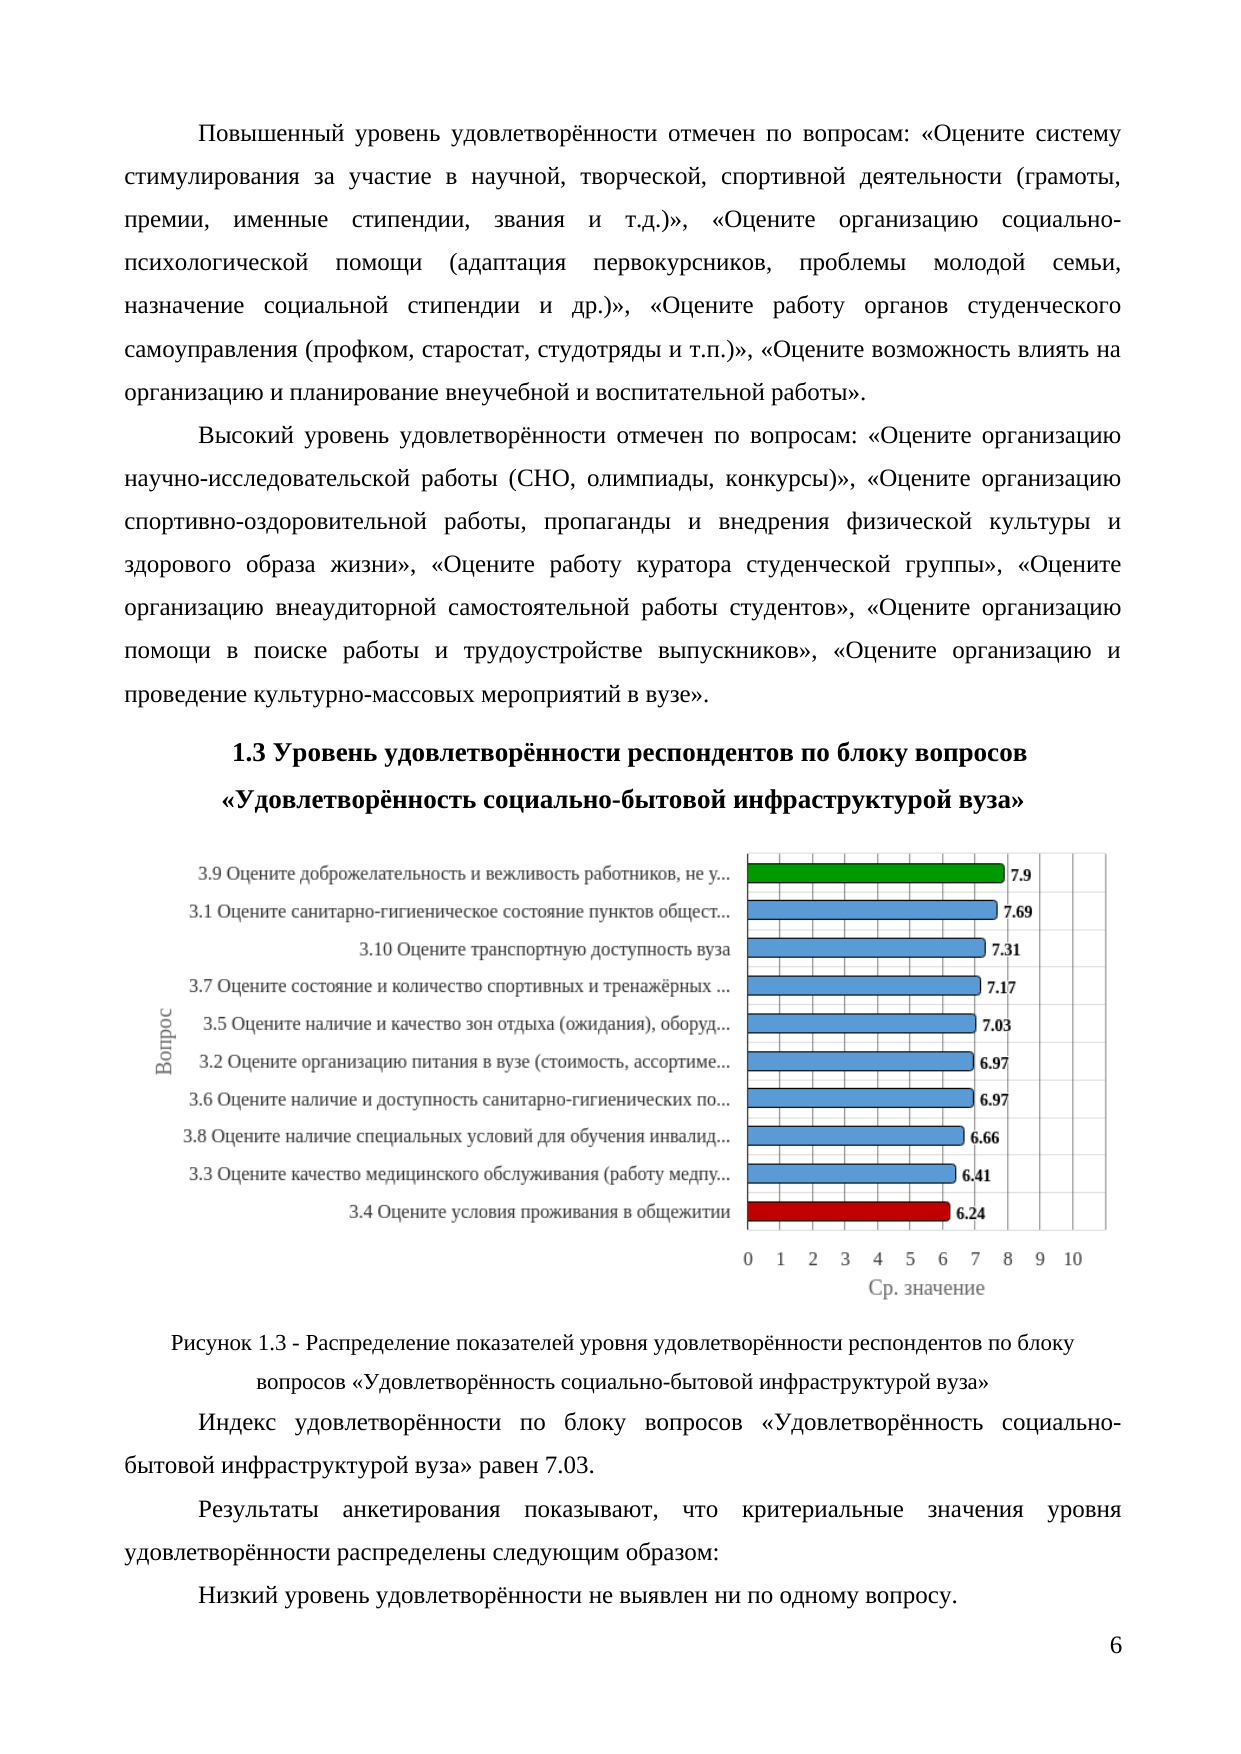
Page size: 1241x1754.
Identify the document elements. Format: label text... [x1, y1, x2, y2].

text Индекс удовлетворённости по блоку вопросов «Удовлетворённость социально-бытовой инфраструктурой вуза» равен 7.03. [124, 1407, 1122, 1479]
text Высокий уровень удовлетворённости отмечен по вопросам: «Оцените организацию научно-исследовательской работы (СНО, олимпиады, конкурсы)», «Оцените организацию спортивно-оздоровительной работы, пропаганды и внедрения физической культуры и здорового образа жизни», «Оцените работу куратора студенческой группы», «Оцените организацию внеаудиторной самостоятельной работы студентов», «Оцените организацию помощи в поиске работы и трудоустройстве выпускников», «Оцените организацию и проведение культурно-массовых мероприятий в вузе». [124, 420, 1122, 707]
text Повышенный уровень удовлетворённости отмечен по вопросам: «Оцените систему стимулирования за участие в научной, творческой, спортивной деятельности (грамоты, премии, именные стипендии, звания и т.д.)», «Оцените организацию социально-психологической помощи (адаптация первокурсников, проблемы молодой семьи, назначение социальной стипендии и др.)», «Оцените работу органов студенческого самоуправления (профком, старостат, студотряды и т.п.)», «Оцените возможность влиять на организацию и планирование внеучебной и воспитательной работы». [124, 118, 1122, 406]
subtitle 1.3 Уровень удовлетворённости респондентов по блоку вопросов «Удовлетворённость социально-бытовой инфраструктурой вуза» [124, 736, 1122, 814]
text Низкий уровень удовлетворённости не выявлен ни по одному вопросу. [124, 1580, 1122, 1609]
picture [124, 842, 1129, 1315]
text Рисунок 1.3 - Распределение показателей уровня удовлетворённости респондентов по блоку вопросов «Удовлетворённость социально-бытовой инфраструктурой вуза» [124, 1328, 1122, 1394]
text Результаты анкетирования показывают, что критериальные значения уровня удовлетворённости распределены следующим образом: [124, 1494, 1122, 1566]
